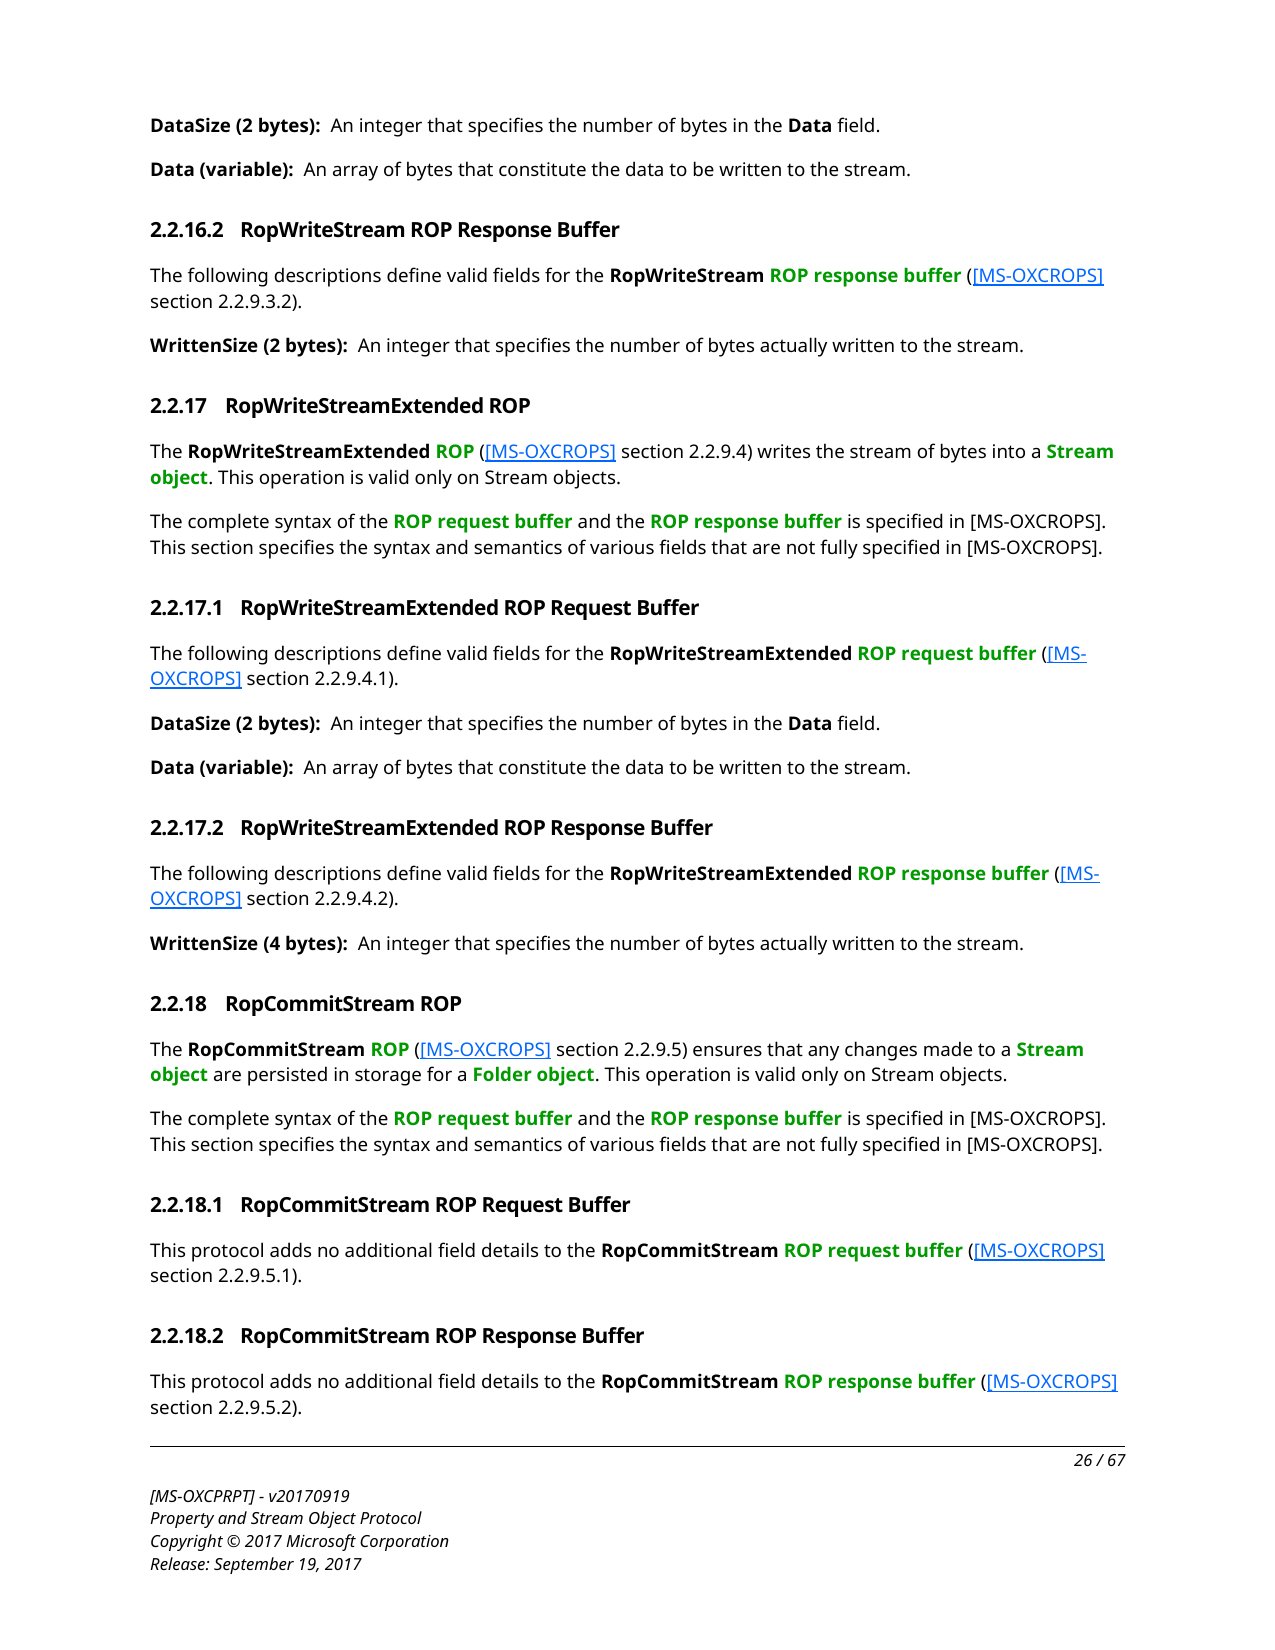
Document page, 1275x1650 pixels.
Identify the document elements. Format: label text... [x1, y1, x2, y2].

text WrittenSize (4 bytes): An integer that specifies the number of bytes actually written to the stream. [150, 930, 1125, 955]
text The following descriptions define valid fields for the RopWriteStreamExtended ROP request buffer ([MS-OXCROPS] section 2.2.9.4.1). [150, 640, 1125, 691]
text DataSize (2 bytes): An integer that specifies the number of bytes in the Data field. [150, 710, 1125, 735]
subtitle RopWriteStreamExtended ROP Request Buffer [150, 593, 1125, 621]
subtitle RopCommitStream ROP [150, 989, 1125, 1017]
text The following descriptions define valid fields for the RopWriteStreamExtended ROP response buffer ([MS-OXCROPS] section 2.2.9.4.2). [150, 860, 1125, 911]
text DataSize (2 bytes): An integer that specifies the number of bytes in the Data field. [150, 112, 1125, 138]
text The following descriptions define valid fields for the RopWriteStream ROP response buffer ([MS-OXCROPS] section 2.2.9.3.2). [150, 263, 1125, 314]
text Data (variable): An array of bytes that constitute the data to be written to the stream. [150, 157, 1125, 182]
text This protocol adds no additional field details to the RopCommitStream ROP response buffer ([MS-OXCROPS] section 2.2.9.5.2). [150, 1369, 1125, 1420]
text The RopCommitStream ROP ([MS-OXCROPS] section 2.2.9.5) ensures that any changes made to a Stream object are persisted in storage for a Folder object. This operation is valid only on Stream objects. [150, 1036, 1125, 1087]
subtitle RopWriteStreamExtended ROP Response Buffer [150, 813, 1125, 841]
text WrittenSize (2 bytes): An integer that specifies the number of bytes actually written to the stream. [150, 333, 1125, 358]
subtitle RopCommitStream ROP Response Buffer [150, 1322, 1125, 1350]
text Data (variable): An array of bytes that constitute the data to be written to the stream. [150, 754, 1125, 779]
subtitle RopWriteStreamExtended ROP [150, 391, 1125, 420]
text This protocol adds no additional field details to the RopCommitStream ROP request buffer ([MS-OXCROPS] section 2.2.9.5.1). [150, 1237, 1125, 1288]
subtitle RopWriteStream ROP Response Buffer [150, 216, 1125, 244]
text The RopWriteStreamExtended ROP ([MS-OXCROPS] section 2.2.9.4) writes the stream of bytes into a Stream object. This operation is valid only on Stream objects. [150, 439, 1125, 490]
subtitle RopCommitStream ROP Request Buffer [150, 1190, 1125, 1218]
